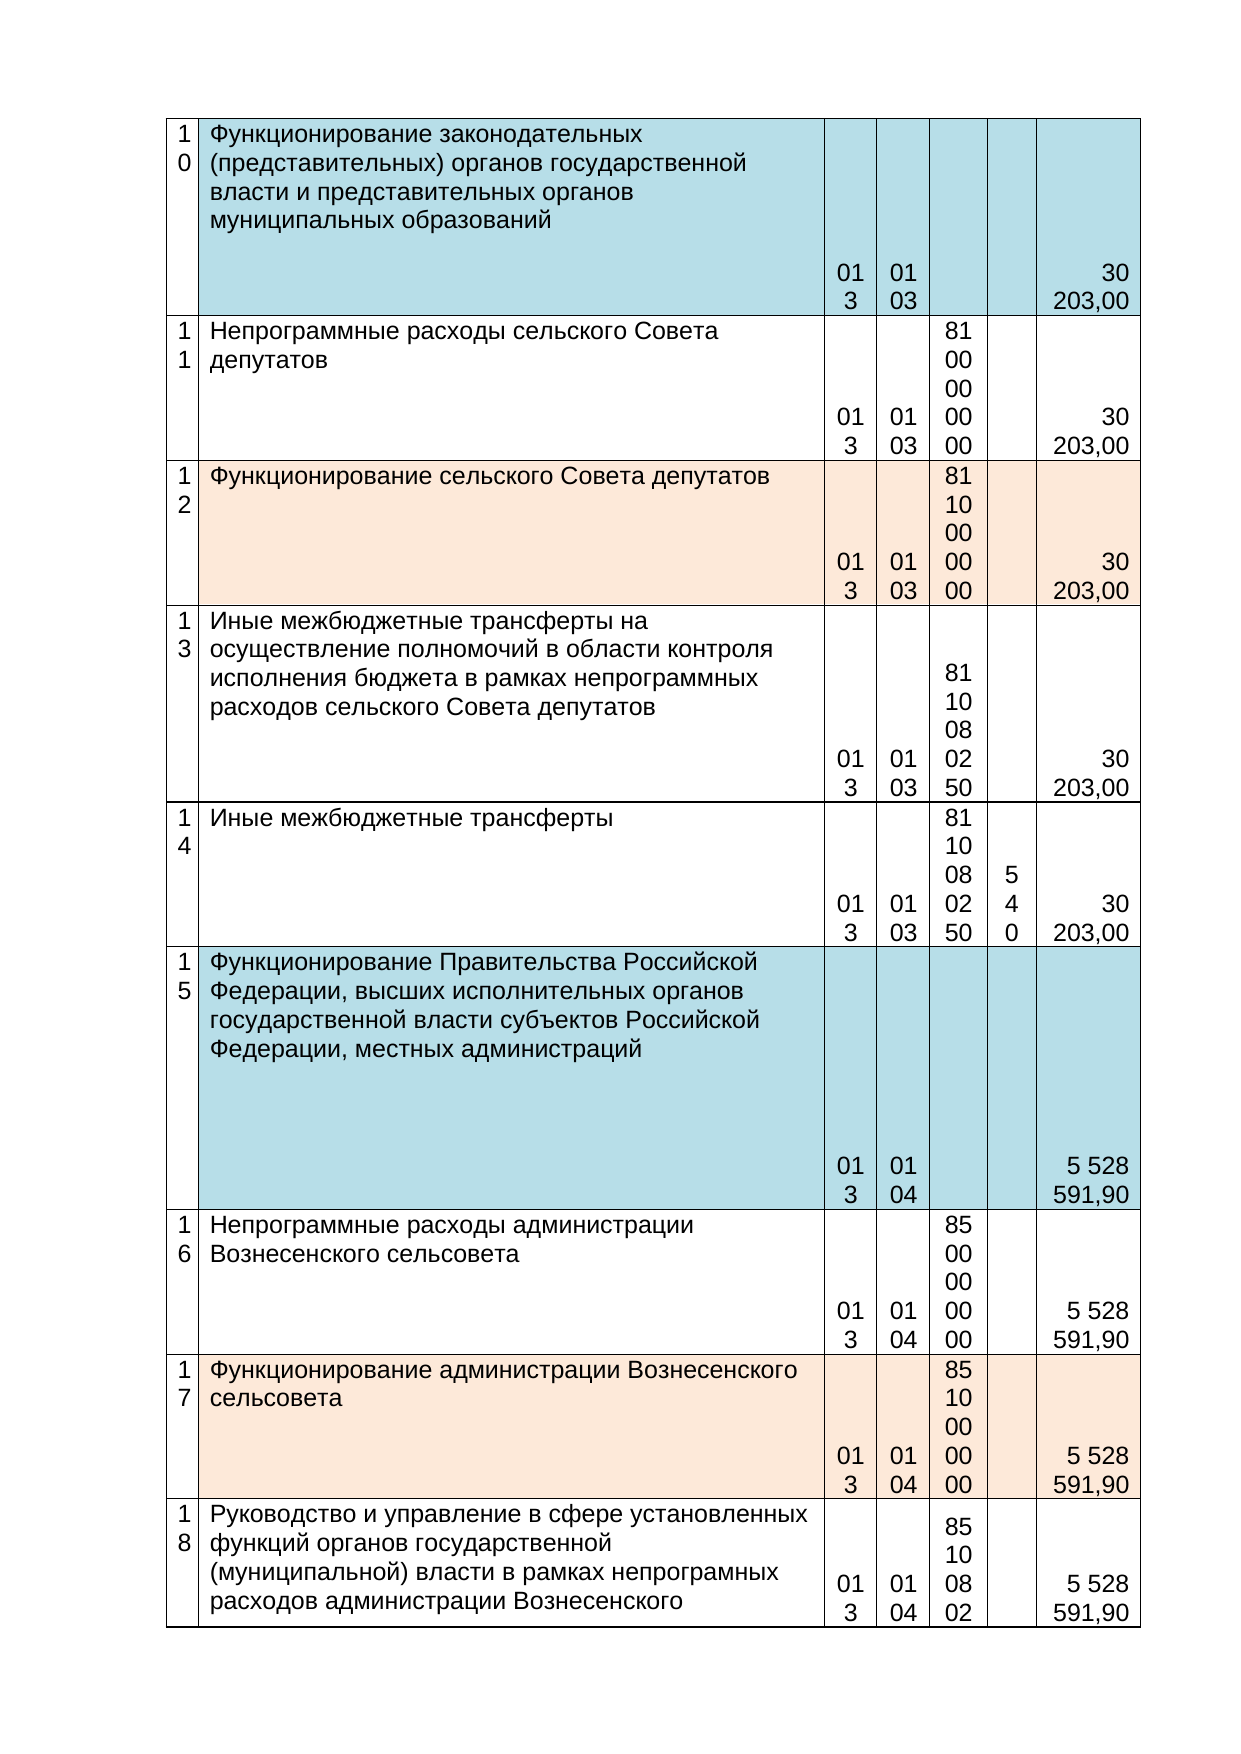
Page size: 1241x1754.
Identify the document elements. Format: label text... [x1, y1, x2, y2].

table_cell Функционирование сельского Совета депутатов [199, 461, 824, 604]
table_cell [930, 119, 987, 315]
table_cell 18 [167, 1499, 198, 1626]
table_cell 8110080250 [930, 606, 987, 801]
table_cell [988, 606, 1036, 801]
table_cell 8100000000 [930, 316, 987, 460]
table_cell 013 [825, 606, 876, 801]
table_cell Иные межбюджетные трансферты [199, 803, 824, 946]
table_cell 30 203,00 [1037, 119, 1140, 315]
table_cell [988, 1210, 1036, 1353]
table_cell [930, 947, 987, 1209]
table_cell 0103 [877, 119, 929, 315]
table_cell 0104 [877, 947, 929, 1209]
table_cell [988, 947, 1036, 1209]
table_cell 013 [825, 316, 876, 460]
table_cell 013 [825, 119, 876, 315]
table_cell 8510080230 [930, 1499, 987, 1626]
table_cell 5 528 591,90 [1037, 1355, 1140, 1498]
table_cell [988, 1499, 1036, 1626]
table_cell 15 [167, 947, 198, 1209]
table_cell 013 [825, 803, 876, 946]
table_cell 0104 [877, 1210, 929, 1353]
table_cell 30 203,00 [1037, 461, 1140, 604]
table_cell Функционирование законодательных (представительных) органов государственной власти и представительных органов муниципальных образований [199, 119, 824, 315]
table_cell 0103 [877, 461, 929, 604]
table_cell 16 [167, 1210, 198, 1353]
table_cell 13 [167, 606, 198, 801]
table_cell 5 528 591,90 [1037, 1499, 1140, 1626]
table_cell 8110000000 [930, 461, 987, 604]
table_cell 0104 [877, 1499, 929, 1626]
table_cell 10 [167, 119, 198, 315]
table_cell 0103 [877, 316, 929, 460]
table_cell 30 203,00 [1037, 316, 1140, 460]
table_cell 30 203,00 [1037, 803, 1140, 946]
table_cell 8500000000 [930, 1210, 987, 1353]
table_cell 11 [167, 316, 198, 460]
table_cell 5 528 591,90 [1037, 1210, 1140, 1353]
table_cell 013 [825, 1210, 876, 1353]
table_cell Функционирование Правительства Российской Федерации, высших исполнительных органов государственной власти субъектов Российской Федерации, местных администраций [199, 947, 824, 1209]
table_cell [988, 461, 1036, 604]
table_cell 30 203,00 [1037, 606, 1140, 801]
table_cell 12 [167, 461, 198, 604]
table_cell 013 [825, 1499, 876, 1626]
table_cell Иные межбюджетные трансферты на осуществление полномочий в области контроля исполнения бюджета в рамках непрограммных расходов сельского Совета депутатов [199, 606, 824, 801]
table_cell Функционирование администрации Вознесенского сельсовета [199, 1355, 824, 1498]
table_cell 540 [988, 803, 1036, 946]
table_cell [988, 119, 1036, 315]
table_cell 013 [825, 947, 876, 1209]
table_cell 0103 [877, 803, 929, 946]
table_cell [199, 1499, 824, 1626]
table_cell [988, 316, 1036, 460]
table_cell Непрограммные расходы сельского Совета депутатов [199, 316, 824, 460]
table_cell 8110080250 [930, 803, 987, 946]
table_cell 5 528 591,90 [1037, 947, 1140, 1209]
table_cell 0103 [877, 606, 929, 801]
table_cell Непрограммные расходы администрации Вознесенского сельсовета [199, 1210, 824, 1353]
table_cell 17 [167, 1355, 198, 1498]
table_cell 013 [825, 461, 876, 604]
table_cell 013 [825, 1355, 876, 1498]
table_cell 8510000000 [930, 1355, 987, 1498]
table_cell 14 [167, 803, 198, 946]
table_cell 0104 [877, 1355, 929, 1498]
table_cell [988, 1355, 1036, 1498]
